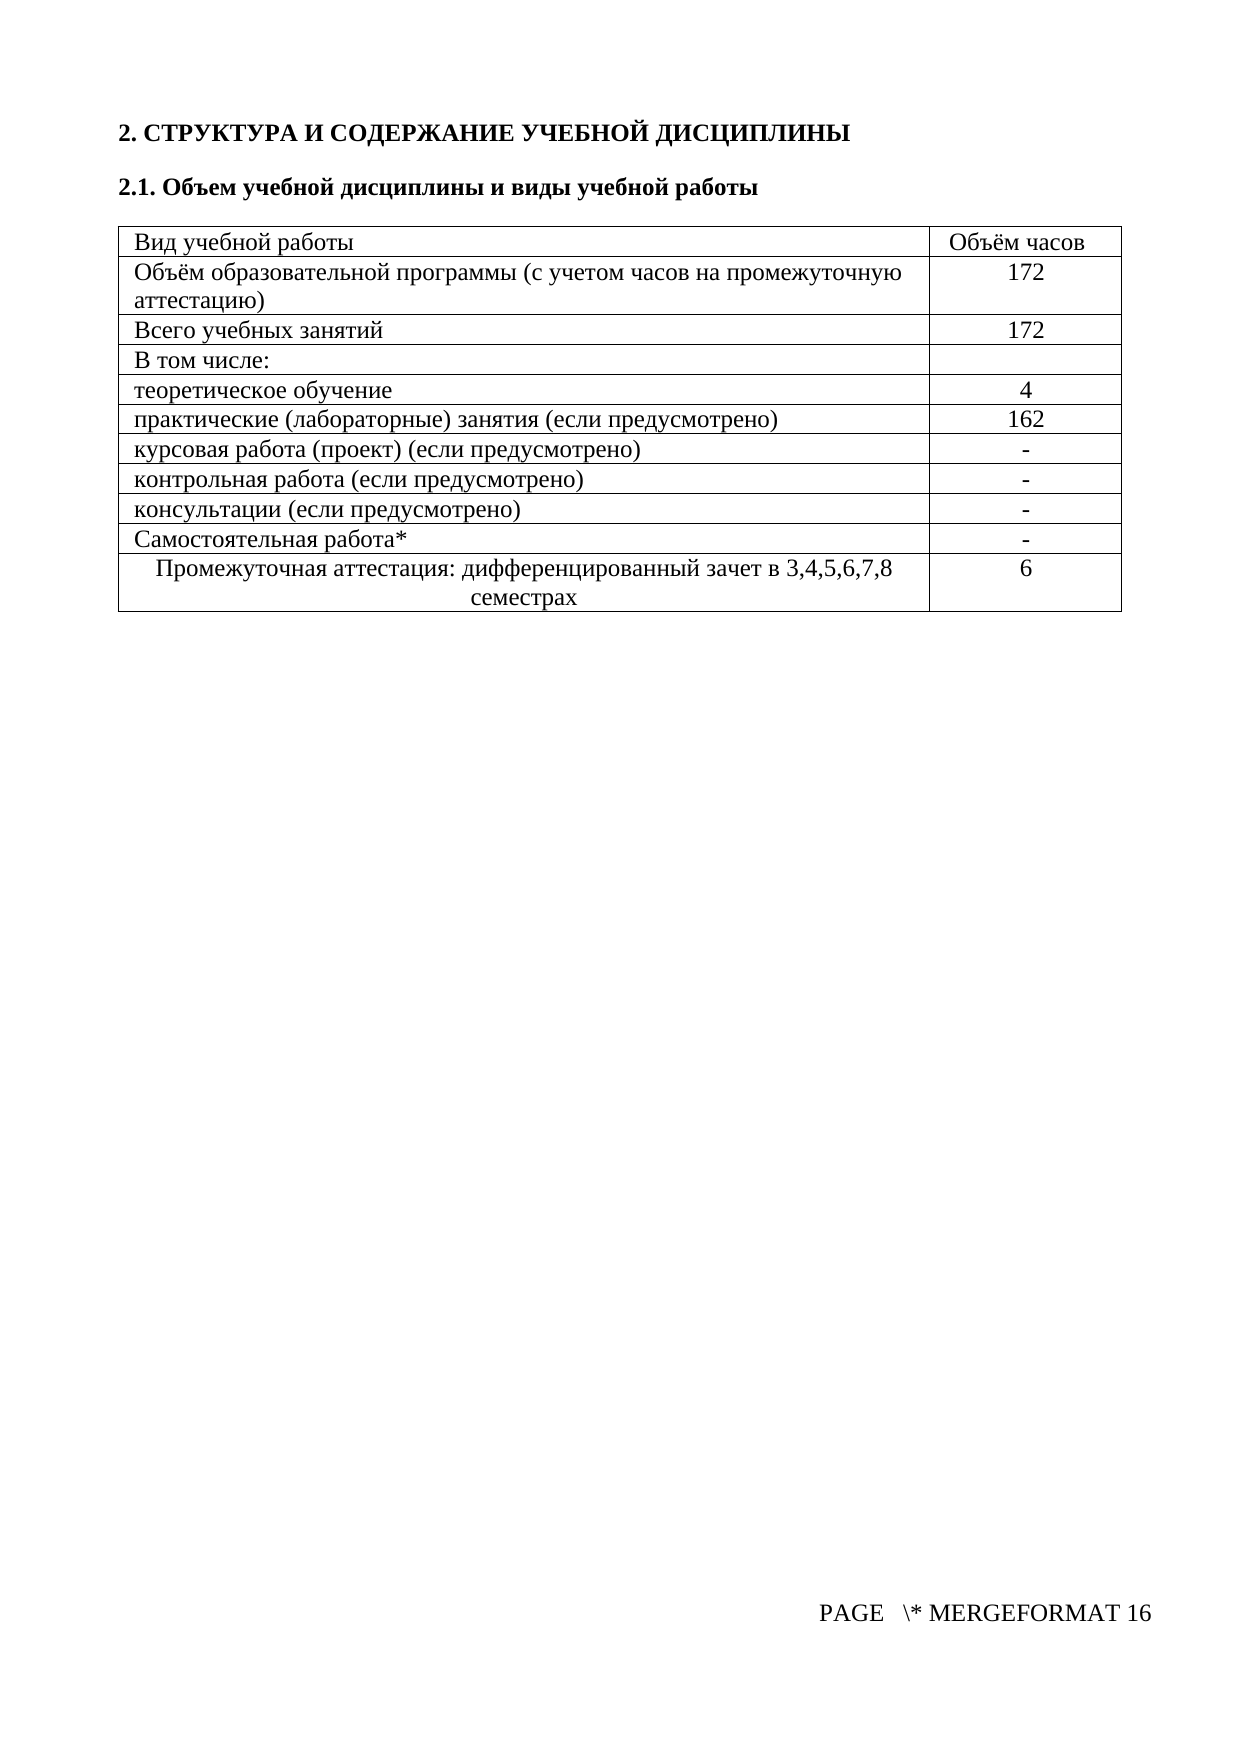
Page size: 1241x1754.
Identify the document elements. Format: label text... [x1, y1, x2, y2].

table_cell курсовая работа (проект) (если предусмотрено) [119, 434, 929, 463]
table_cell [930, 345, 1121, 374]
table_cell практические (лабораторные) занятия (если предусмотрено) [119, 405, 929, 433]
table_cell - [930, 494, 1121, 523]
table_cell - [930, 434, 1121, 463]
table_header Вид учебной работы [119, 227, 929, 256]
table_cell Промежуточная аттестация: дифференцированный зачет в 3,4,5,6,7,8 семестрах [119, 554, 929, 611]
table_cell - [930, 464, 1121, 493]
table_cell 4 [930, 375, 1121, 403]
table_cell 162 [930, 405, 1121, 433]
table_cell Самостоятельная работа* [119, 524, 929, 552]
table_cell Объём образовательной программы (с учетом часов на промежуточную аттестацию) [119, 257, 929, 314]
table_cell В том числе: [119, 345, 929, 374]
text 2.1. Объем учебной дисциплины и виды учебной работы [118, 172, 1152, 201]
table_cell 172 [930, 257, 1121, 314]
table_cell контрольная работа (если предусмотрено) [119, 464, 929, 493]
table_cell Всего учебных занятий [119, 315, 929, 344]
table_cell теоретическое обучение [119, 375, 929, 403]
table_cell консультации (если предусмотрено) [119, 494, 929, 523]
table_header Объём часов [930, 227, 1121, 256]
table_cell 172 [930, 315, 1121, 344]
table_cell 6 [930, 554, 1121, 611]
text 2. СТРУКТУРА И СОДЕРЖАНИЕ УЧЕБНОЙ ДИСЦИПЛИНЫ [118, 118, 1152, 147]
table_cell - [930, 524, 1121, 552]
